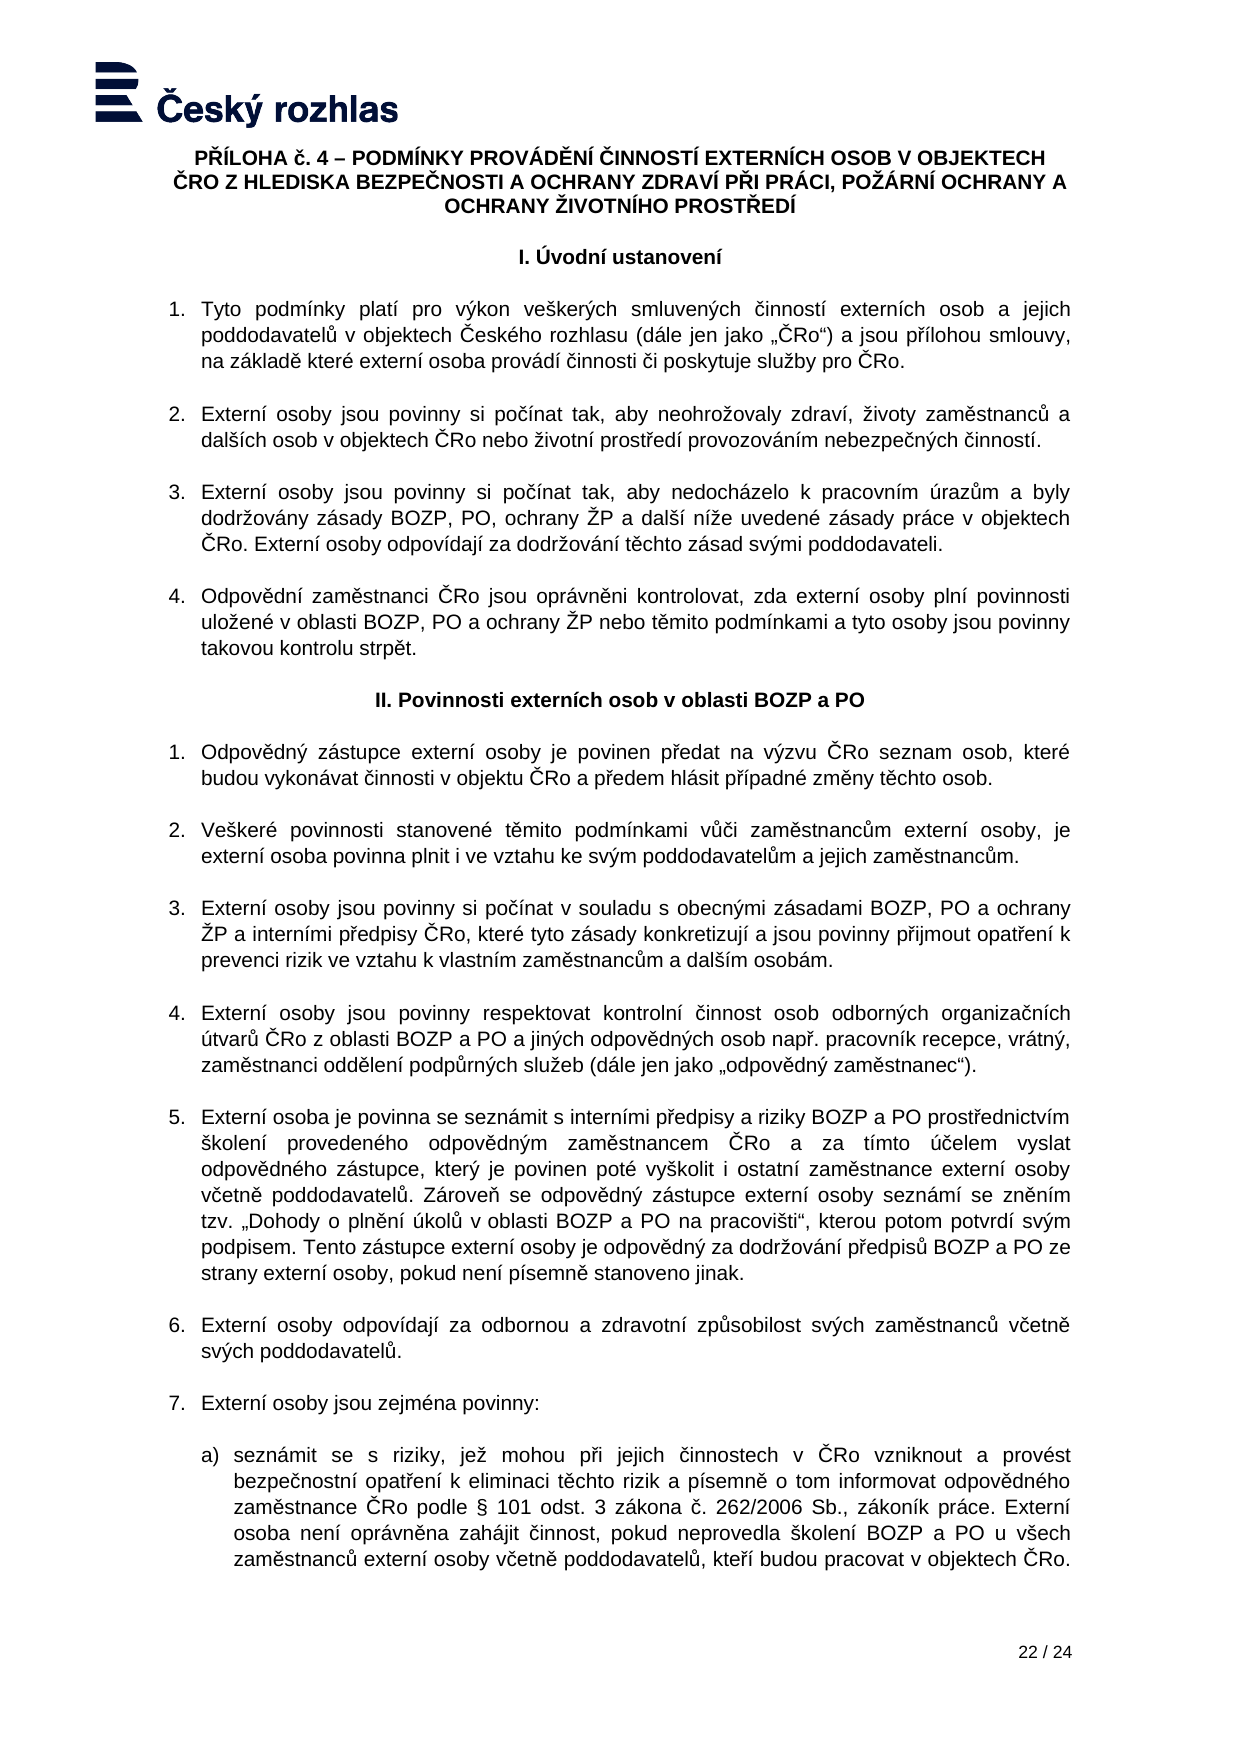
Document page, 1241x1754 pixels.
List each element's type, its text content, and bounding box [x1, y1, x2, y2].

list Tyto podmínky platí pro výkon veškerých smluvených činností externích osob a jejich poddodavatelů v objektech Českého rozhlasu (dále jen jako „ČRo“) a jsou přílohou smlouvy, na základě které externí osoba provádí činnosti či poskytuje služby pro ČRo. [168, 296, 1072, 374]
list Externí osoby jsou zejména povinny: [168, 1390, 1072, 1416]
subtitle Povinnosti externích osob v oblasti BOZP a PO [168, 687, 1072, 713]
text PŘÍLOHA č. 4 – Podmínky provádění činností externích osob v objektech ČRo z hlediska bezpečnosti a ochrany zdraví při práci, požární ochrany a ochrany životního prostředí [168, 146, 1072, 218]
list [201, 1442, 1072, 1572]
list Odpovědní zaměstnanci ČRo jsou oprávněni kontrolovat, zda externí osoby plní povinnosti uložené v oblasti BOZP, PO a ochrany ŽP nebo těmito podmínkami a tyto osoby jsou povinny takovou kontrolu strpět. [168, 582, 1072, 661]
list Veškeré povinnosti stanovené těmito podmínkami vůči zaměstnancům externí osoby, je externí osoba povinna plnit i ve vztahu ke svým poddodavatelům a jejich zaměstnancům. [168, 817, 1072, 869]
list Externí osoby jsou povinny respektovat kontrolní činnost osob odborných organizačních útvarů ČRo z oblasti BOZP a PO a jiných odpovědných osob např. pracovník recepce, vrátný, zaměstnanci oddělení podpůrných služeb (dále jen jako „odpovědný zaměstnanec“). [168, 999, 1072, 1077]
list Externí osoby jsou povinny si počínat tak, aby neohrožovaly zdraví, životy zaměstnanců a dalších osob v objektech ČRo nebo životní prostředí provozováním nebezpečných činností. [168, 400, 1072, 452]
list Externí osoba je povinna se seznámit s interními předpisy a riziky BOZP a PO prostřednictvím školení provedeného odpovědným zaměstnancem ČRo a za tímto účelem vyslat odpovědného zástupce, který je povinen poté vyškolit i ostatní zaměstnance externí osoby včetně poddodavatelů. Zároveň se odpovědný zástupce externí osoby seznámí se zněním tzv. „Dohody o plnění úkolů v oblasti BOZP a PO na pracovišti“, kterou potom potvrdí svým podpisem. Tento zástupce externí osoby je odpovědný za dodržování předpisů BOZP a PO ze strany externí osoby, pokud není písemně stanoveno jinak. [168, 1103, 1072, 1286]
list Odpovědný zástupce externí osoby je povinen předat na výzvu ČRo seznam osob, které budou vykonávat činnosti v objektu ČRo a předem hlásit případné změny těchto osob. [168, 739, 1072, 791]
list Externí osoby odpovídají za odbornou a zdravotní způsobilost svých zaměstnanců včetně svých poddodavatelů. [168, 1312, 1072, 1364]
list Externí osoby jsou povinny si počínat tak, aby nedocházelo k pracovním úrazům a byly dodržovány zásady BOZP, PO, ochrany ŽP a další níže uvedené zásady práce v objektech ČRo. Externí osoby odpovídají za dodržování těchto zásad svými poddodavateli. [168, 478, 1072, 556]
picture [95, 62, 398, 128]
list Externí osoby jsou povinny si počínat v souladu s obecnými zásadami BOZP, PO a ochrany ŽP a interními předpisy ČRo, které tyto zásady konkretizují a jsou povinny přijmout opatření k prevenci rizik ve vztahu k vlastním zaměstnancům a dalším osobám. [168, 895, 1072, 973]
subtitle Úvodní ustanovení [168, 244, 1072, 270]
